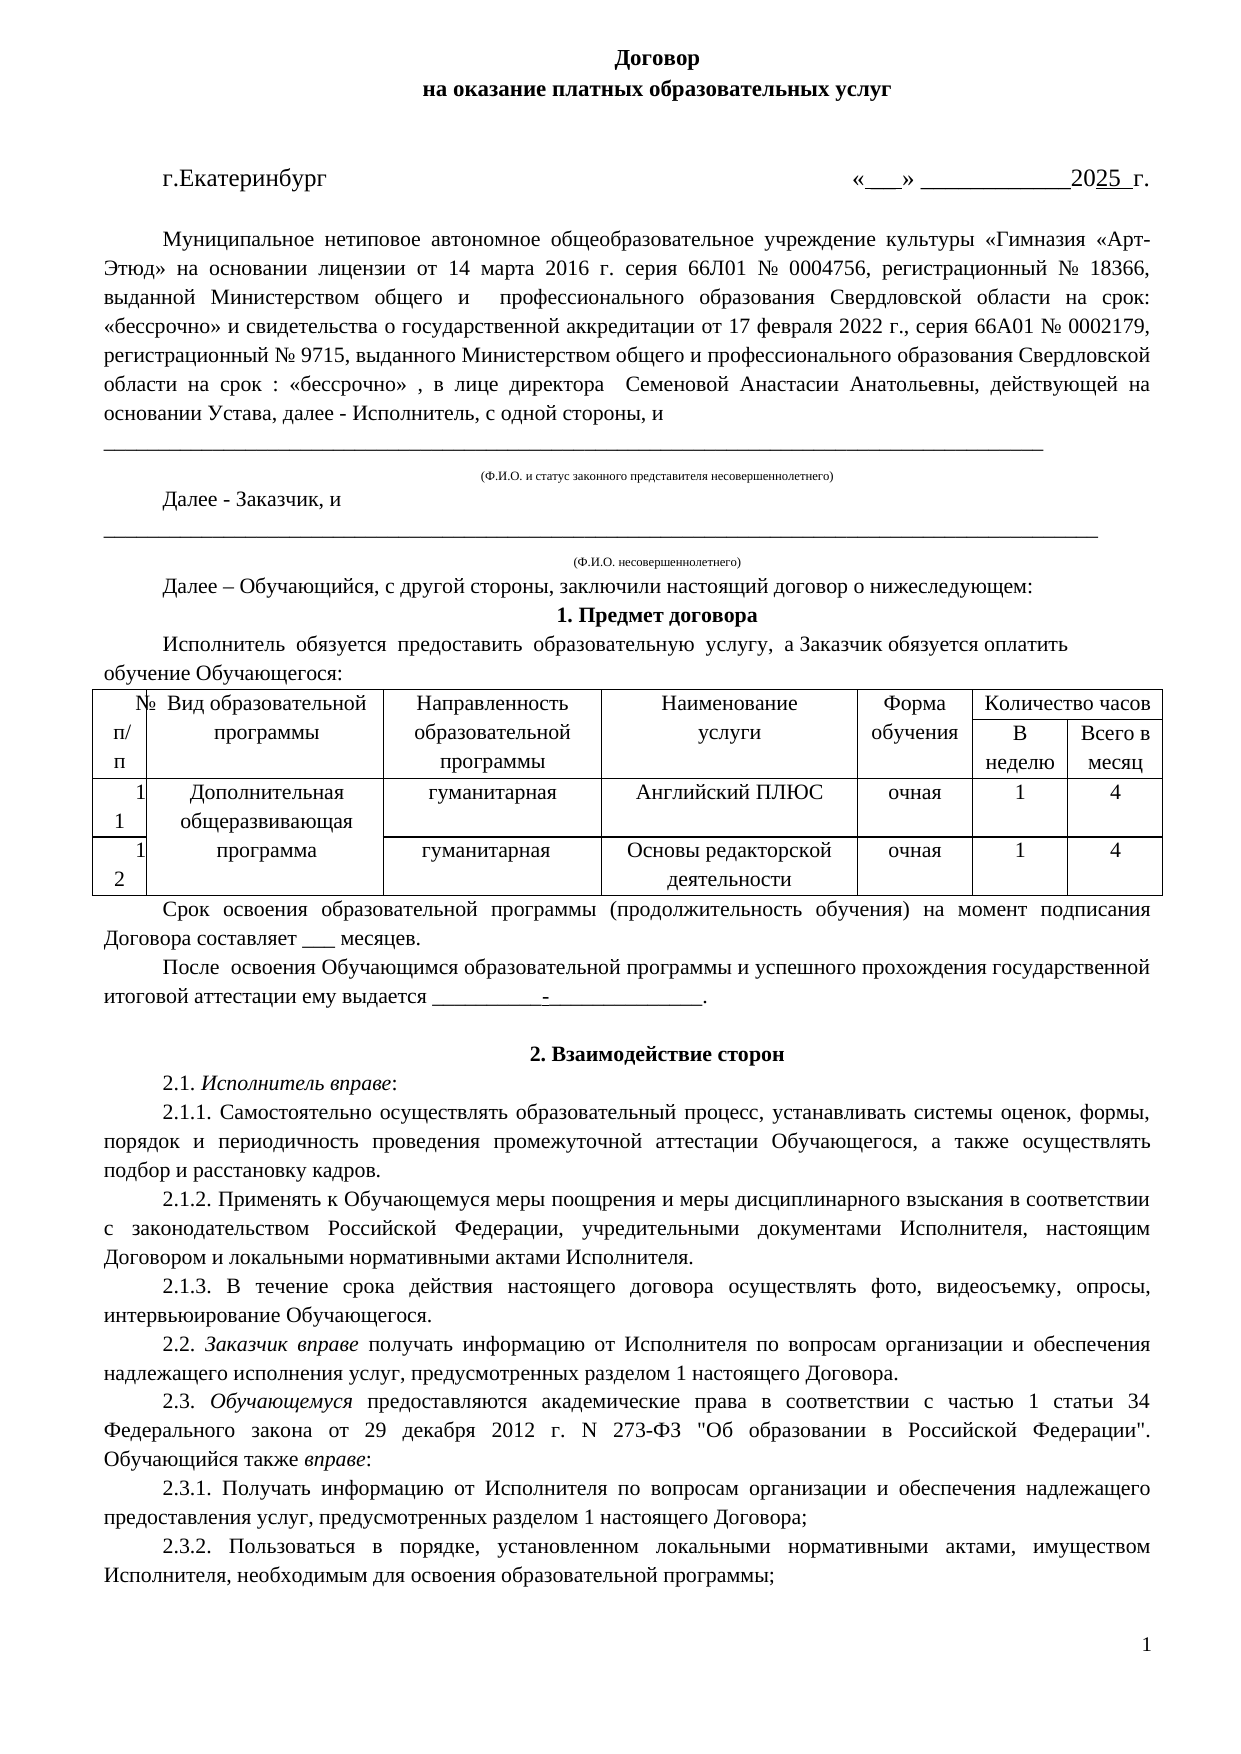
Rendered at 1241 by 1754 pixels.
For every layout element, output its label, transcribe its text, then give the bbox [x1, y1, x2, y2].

table_cell Основы редакторской деятельности [602, 838, 857, 895]
table_cell гуманитарная [384, 779, 601, 836]
text 2.3.2. Пользоваться в порядке, установленном локальными нормативными актами, имуществом Исполнителя, необходимым для освоения образовательной программы; [103, 1533, 1152, 1587]
text 2. Взаимодействие сторон [103, 1041, 1152, 1066]
table_cell 12 [93, 838, 146, 895]
table_header № п/п [93, 690, 146, 778]
text Договор [103, 44, 1152, 71]
text на оказание платных образовательных услуг [103, 74, 1152, 101]
table_cell 4 [1068, 779, 1162, 836]
table_cell очная [858, 779, 972, 836]
text Муниципальное нетиповое автономное общеобразовательное учреждение культуры «Гимназия «Арт-Этюд» на основании лицензии от 14 марта 2016 г. серия 66Л01 № 0004756, регистрационный № 18366, выданной Министерством общего и профессионального образования Свердловской области на срок: «бессрочно» и свидетельства о государственной аккредитации от 17 февраля 2022 г., серия 66А01 № 0002179, регистрационный № 9715, выданного Министерством общего и профессионального образования Свердловской области на срок : «бессрочно» , в лице директора Семеновой Анастасии Анатольевны, действующей на основании Устава, далее - Исполнитель, с одной стороны, и [103, 226, 1152, 425]
table_cell Английский ПЛЮС [602, 779, 857, 836]
table_header Направленность образовательной программы [384, 690, 601, 778]
text 2.3. Обучающемуся предоставляются академические права в соответствии с частью 1 статьи 34 Федерального закона от 29 декабря 2012 г. N 273-ФЗ "Об образовании в Российской Федерации". Обучающийся также вправе: [103, 1388, 1152, 1472]
text 2.1. Исполнитель вправе: [103, 1070, 1152, 1095]
table_cell очная [858, 838, 972, 895]
text Исполнитель обязуется предоставить образовательную услугу, а Заказчик обязуется оплатить обучение Обучающегося: [103, 631, 1152, 685]
table_header Количество часов [973, 690, 1162, 719]
table_cell В неделю [973, 720, 1067, 778]
text 2.1.3. В течение срока действия настоящего договора осуществлять фото, видеосъемку, опросы, интервьюирование Обучающегося. [103, 1273, 1152, 1327]
table_cell Дополнительная общеразвивающая программа [147, 779, 383, 895]
table_cell 11 [93, 779, 146, 836]
text 2.1.2. Применять к Обучающемуся меры поощрения и меры дисциплинарного взыскания в соответствии с законодательством Российской Федерации, учредительными документами Исполнителя, настоящим Договором и локальными нормативными актами Исполнителя. [103, 1186, 1152, 1269]
text Далее – Обучающийся, с другой стороны, заключили настоящий договор о нижеследующем: [103, 573, 1152, 598]
text После освоения Обучающимся образовательной программы и успешного прохождения государственной итоговой аттестации ему выдается __________-______________. [103, 954, 1152, 1008]
table_cell 1 [973, 779, 1067, 836]
text 2.2. Заказчик вправе получать информацию от Исполнителя по вопросам организации и обеспечения надлежащего исполнения услуг, предусмотренных разделом 1 настоящего Договора. [103, 1331, 1152, 1385]
table_cell Всего в месяц [1068, 720, 1162, 778]
text ______________________________________________________________________________________ [103, 428, 1152, 454]
text (Ф.И.О. и статус законного представителя несовершеннолетнего) [103, 457, 1152, 483]
table_header Форма обучения [858, 690, 972, 778]
table_cell 1 [973, 838, 1067, 895]
text (Ф.И.О. несовершеннолетнего) [103, 544, 1152, 569]
table_header Наименование услуги [602, 690, 857, 778]
text 2.1.1. Самостоятельно осуществлять образовательный процесс, устанавливать системы оценок, формы, порядок и периодичность проведения промежуточной аттестации Обучающегося, а также осуществлять подбор и расстановку кадров. [103, 1099, 1152, 1182]
text 1. Предмет договора [103, 602, 1152, 627]
table_header Вид образовательной программы [147, 690, 383, 778]
text Срок освоения образовательной программы (продолжительность обучения) на момент подписания Договора составляет ___ месяцев. [103, 896, 1152, 950]
text 2.3.1. Получать информацию от Исполнителя по вопросам организации и обеспечения надлежащего предоставления услуг, предусмотренных разделом 1 настоящего Договора; [103, 1475, 1152, 1529]
text Далее - Заказчик, и ___________________________________________________________________________________________ [103, 486, 1152, 541]
table_cell гуманитарная [384, 838, 601, 895]
text г.Екатеринбург « __ » ____________2025 г. [103, 163, 1152, 191]
table_cell 4 [1068, 838, 1162, 895]
